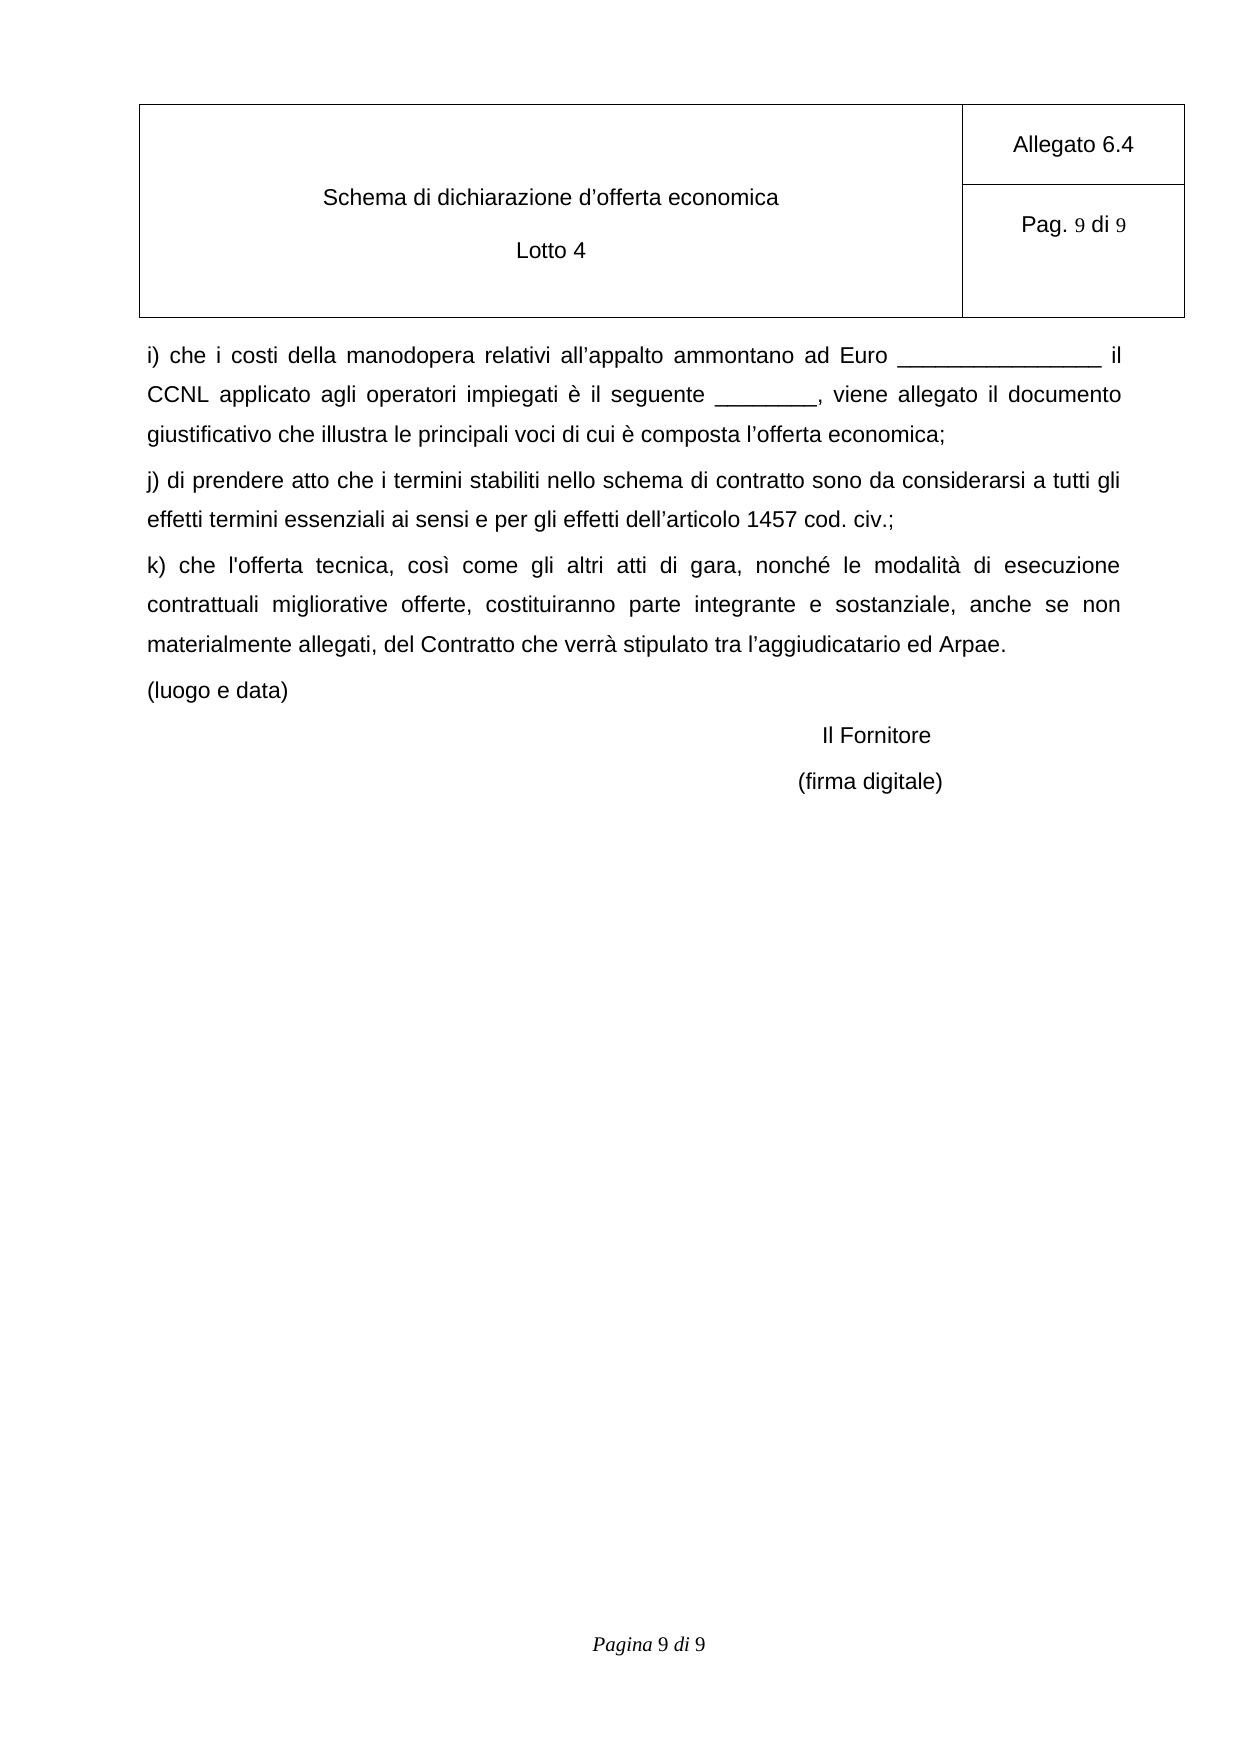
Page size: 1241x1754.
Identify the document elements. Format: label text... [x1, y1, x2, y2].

text (luogo e data) [147, 677, 1122, 703]
text i) che i costi della manodopera relativi all’appalto ammontano ad Euro ________________ il CCNL applicato agli operatori impiegati è il seguente ________, viene allegato il documento giustificativo che illustra le principali voci di cui è composta l’offerta economica; [147, 342, 1122, 447]
text Il Fornitore [747, 722, 1122, 749]
text k) che l'offerta tecnica, così come gli altri atti di gara, nonché le modalità di esecuzione contrattuali migliorative offerte, costituiranno parte integrante e sostanziale, anche se non materialmente allegati, del Contratto che verrà stipulato tra l’aggiudicatario ed Arpae. [147, 552, 1122, 657]
text (firma digitale) [747, 768, 1122, 794]
text j) di prendere atto che i termini stabiliti nello schema di contratto sono da considerarsi a tutti gli effetti termini essenziali ai sensi e per gli effetti dell’articolo 1457 cod. civ.; [147, 467, 1122, 532]
